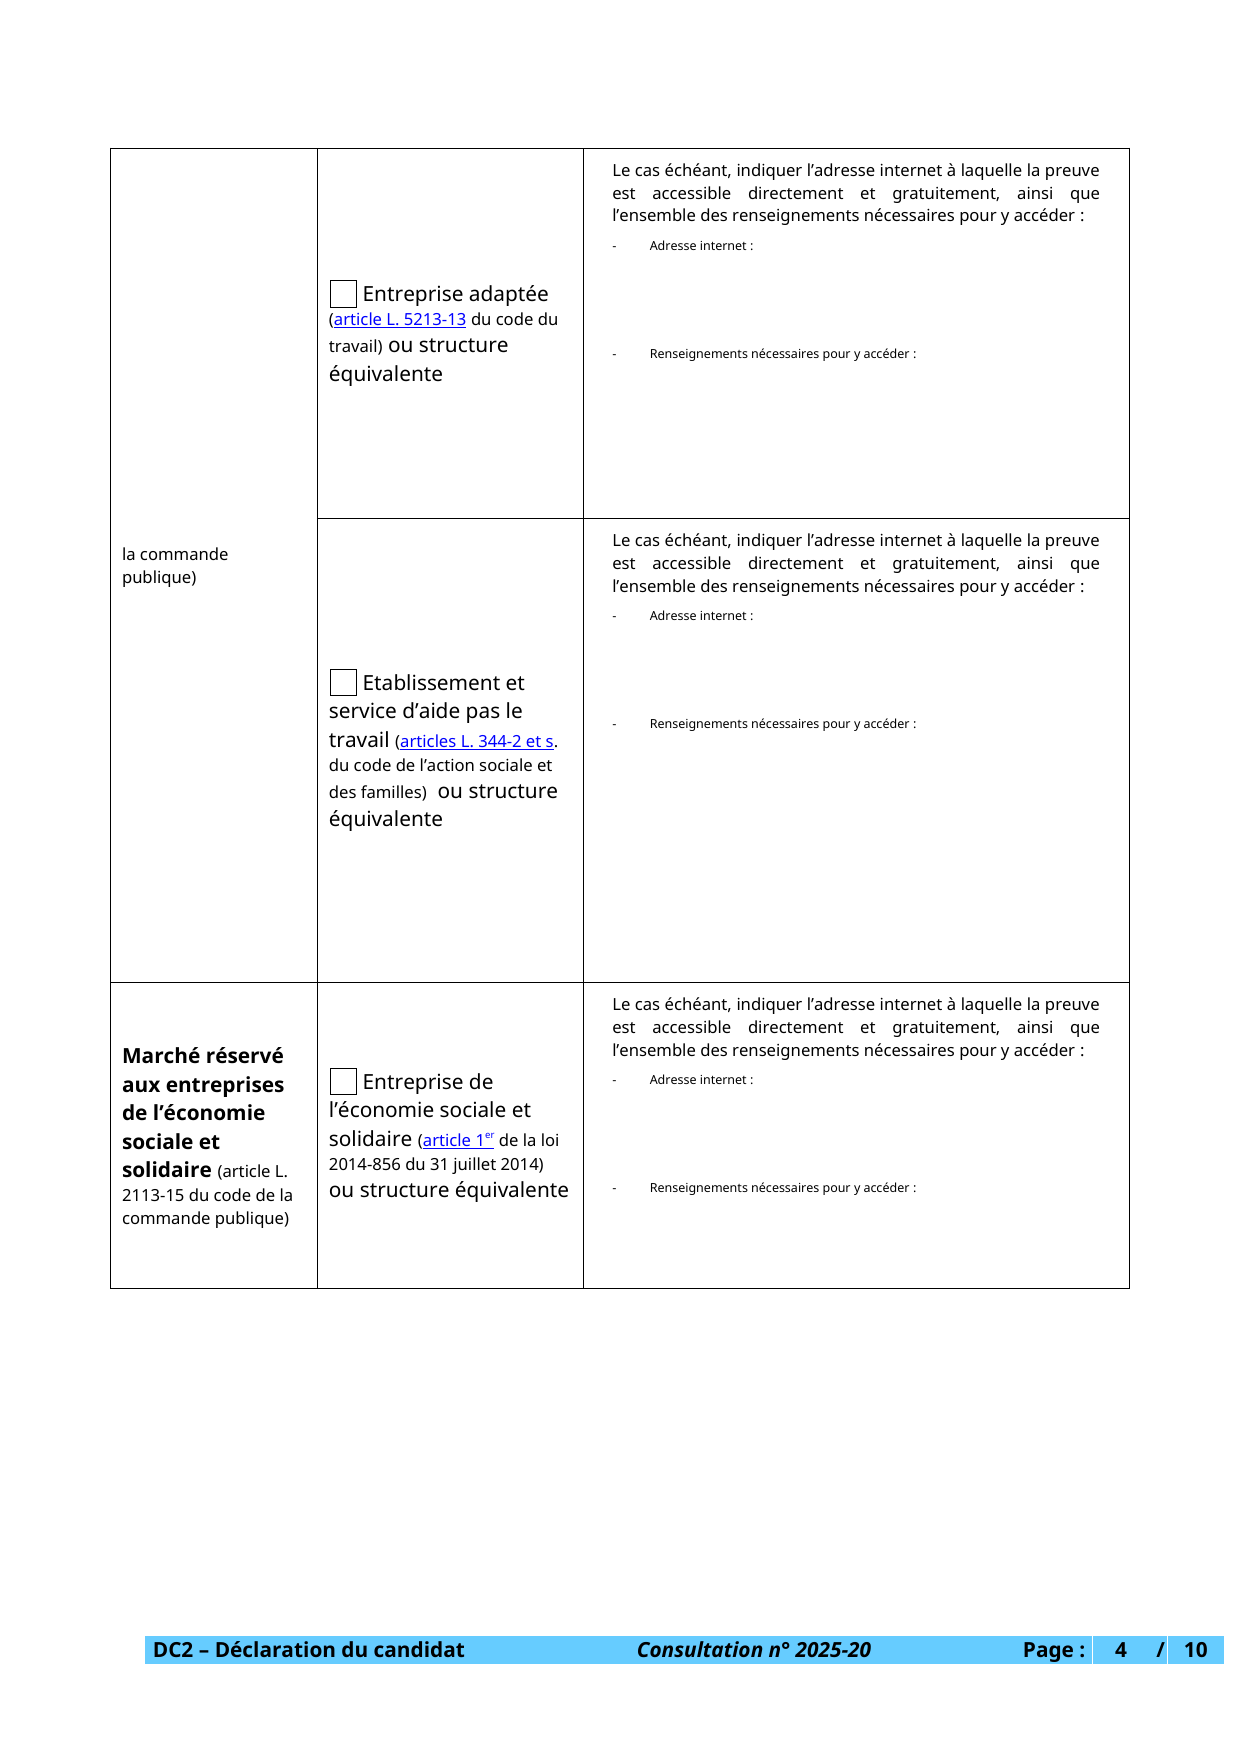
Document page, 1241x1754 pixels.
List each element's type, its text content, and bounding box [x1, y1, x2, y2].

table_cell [111, 149, 317, 982]
table_cell Entreprise adaptée (article L. 5213-13 du code du travail) ou structure équivalente [318, 149, 583, 518]
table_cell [584, 149, 1129, 518]
table_cell Etablissement et service d’aide pas le travail (articles L. 344-2 et s. du code de l’action sociale et des familles) ou structure équivalente [318, 519, 583, 982]
table_cell Entreprise de l’économie sociale et solidaire (article 1er de la loi 2014-856 du 31 juillet 2014) ou structure équivalente [318, 983, 583, 1288]
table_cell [584, 983, 1129, 1288]
table_cell Marché réservé aux entreprises de l’économie sociale et solidaire (article L. 2113-15 du code de la commande publique) [111, 983, 317, 1288]
